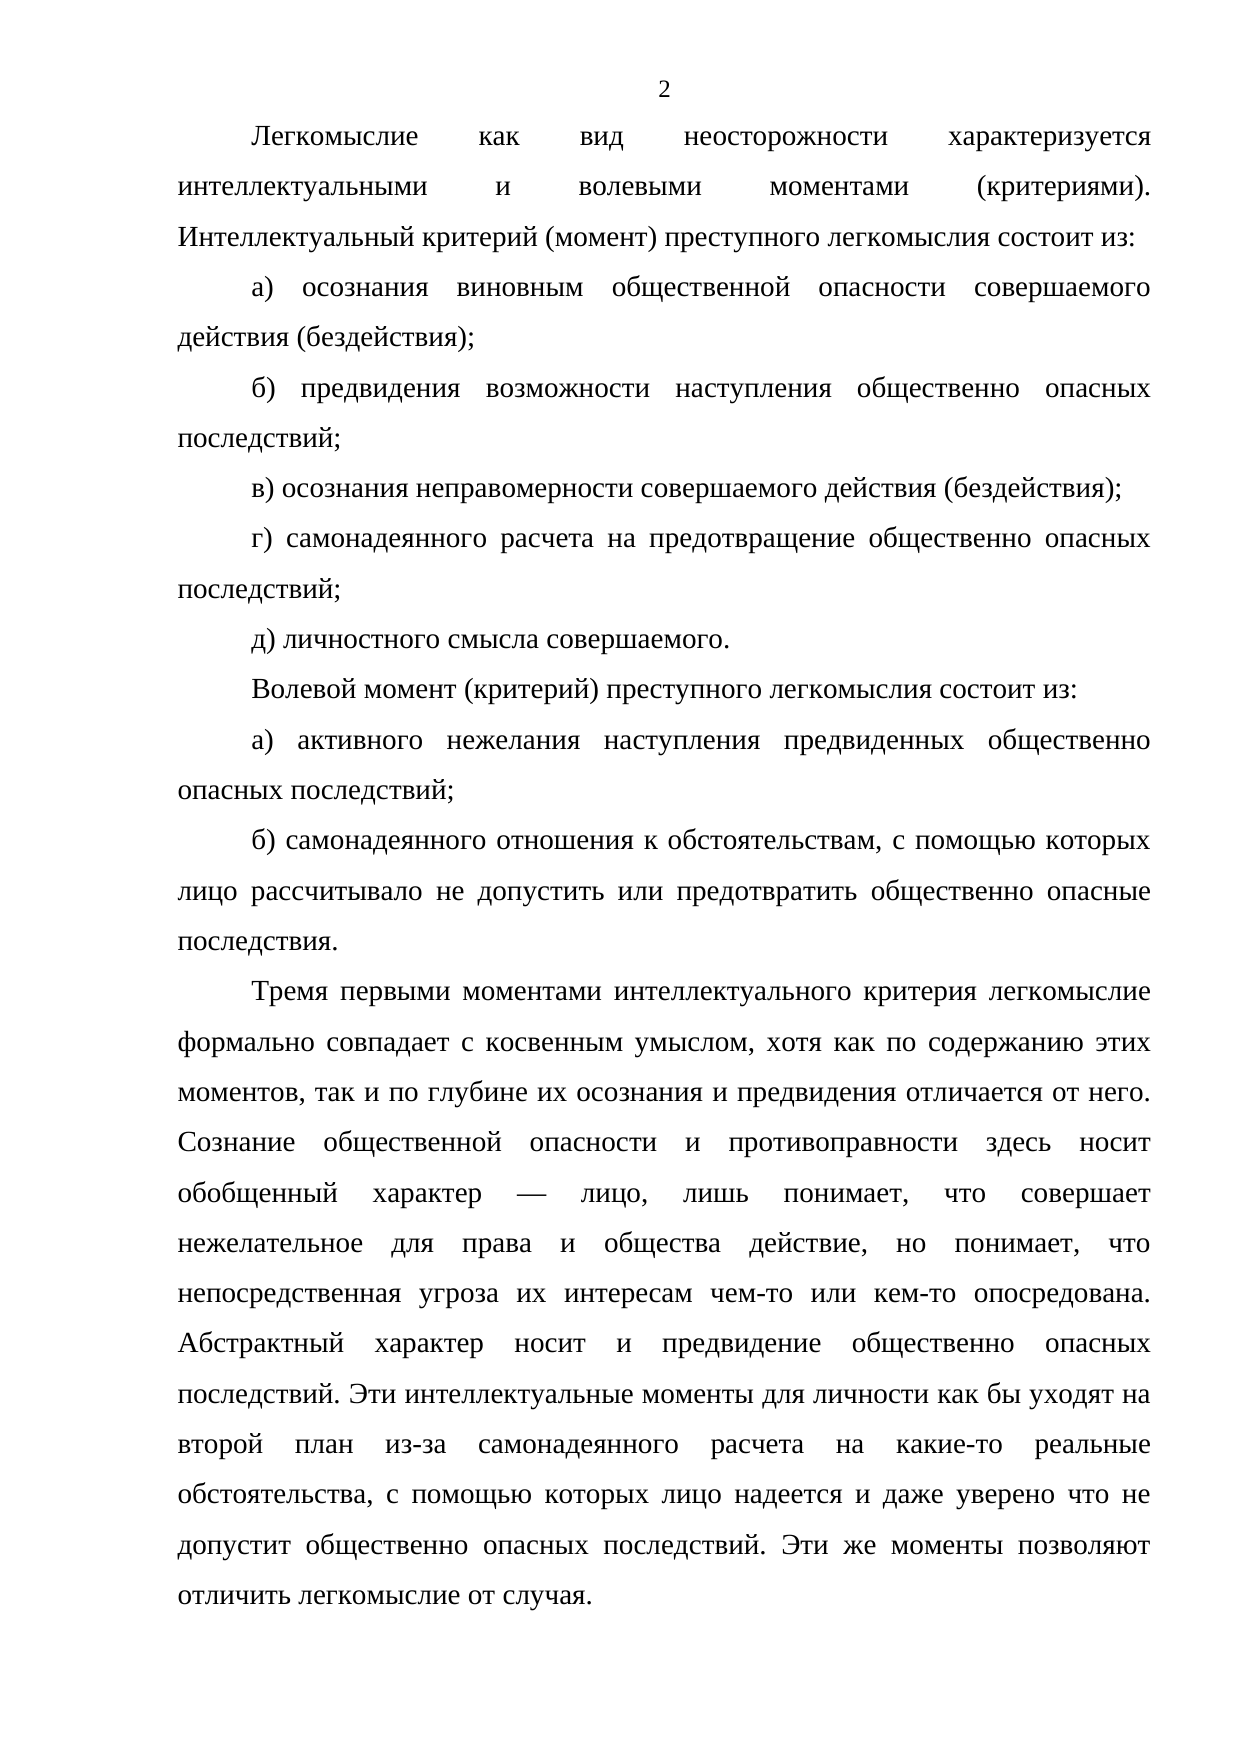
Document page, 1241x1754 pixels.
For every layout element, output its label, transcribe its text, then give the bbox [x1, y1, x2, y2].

text а) осознания виновным общественной опасности совершаемого действия (бездействия); [177, 269, 1152, 353]
text д) личностного смысла совершаемого. [177, 621, 1152, 655]
text Волевой момент (критерий) преступного легкомыслия состоит из: [177, 672, 1152, 705]
text б) предвидения возможности наступления общественно опасных последствий; [177, 370, 1152, 453]
text Тремя первыми моментами интеллектуального критерия легкомыслие формально совпадает с косвенным умыслом, хотя как по содержанию этих моментов, так и по глубине их осознания и предвидения отличается от него. Сознание общественной опасности и противоправности здесь носит обобщенный характер — лицо, лишь понимает, что совершает нежелательное для права и общества действие, но понимает, что непосредственная угроза их интересам чем-то или кем-то опосредована. Абстрактный характер носит и предвидение общественно опасных последствий. Эти интеллектуальные моменты для личности как бы уходят на второй план из-за самонадеянного расчета на какие-то реальные обстоятельства, с помощью которых лицо надеется и даже уверено что не допустит общественно опасных последствий. Эти же моменты позволяют отличить легкомыслие от случая. [177, 973, 1152, 1611]
text а) активного нежелания наступления предвиденных общественно опасных последствий; [177, 722, 1152, 806]
text б) самонадеянного отношения к обстоятельствам, с помощью которых лицо рассчитывало не допустить или предотвратить общественно опасные последствия. [177, 822, 1152, 957]
text в) осознания неправомерности совершаемого действия (бездействия); [177, 470, 1152, 504]
text г) самонадеянного расчета на предотвращение общественно опасных последствий; [177, 521, 1152, 604]
text Легкомыслие как вид неосторожности характеризуется интеллектуальными и волевыми моментами (критериями). Интеллектуальный критерий (момент) преступного легкомыслия состоит из: [177, 118, 1152, 252]
